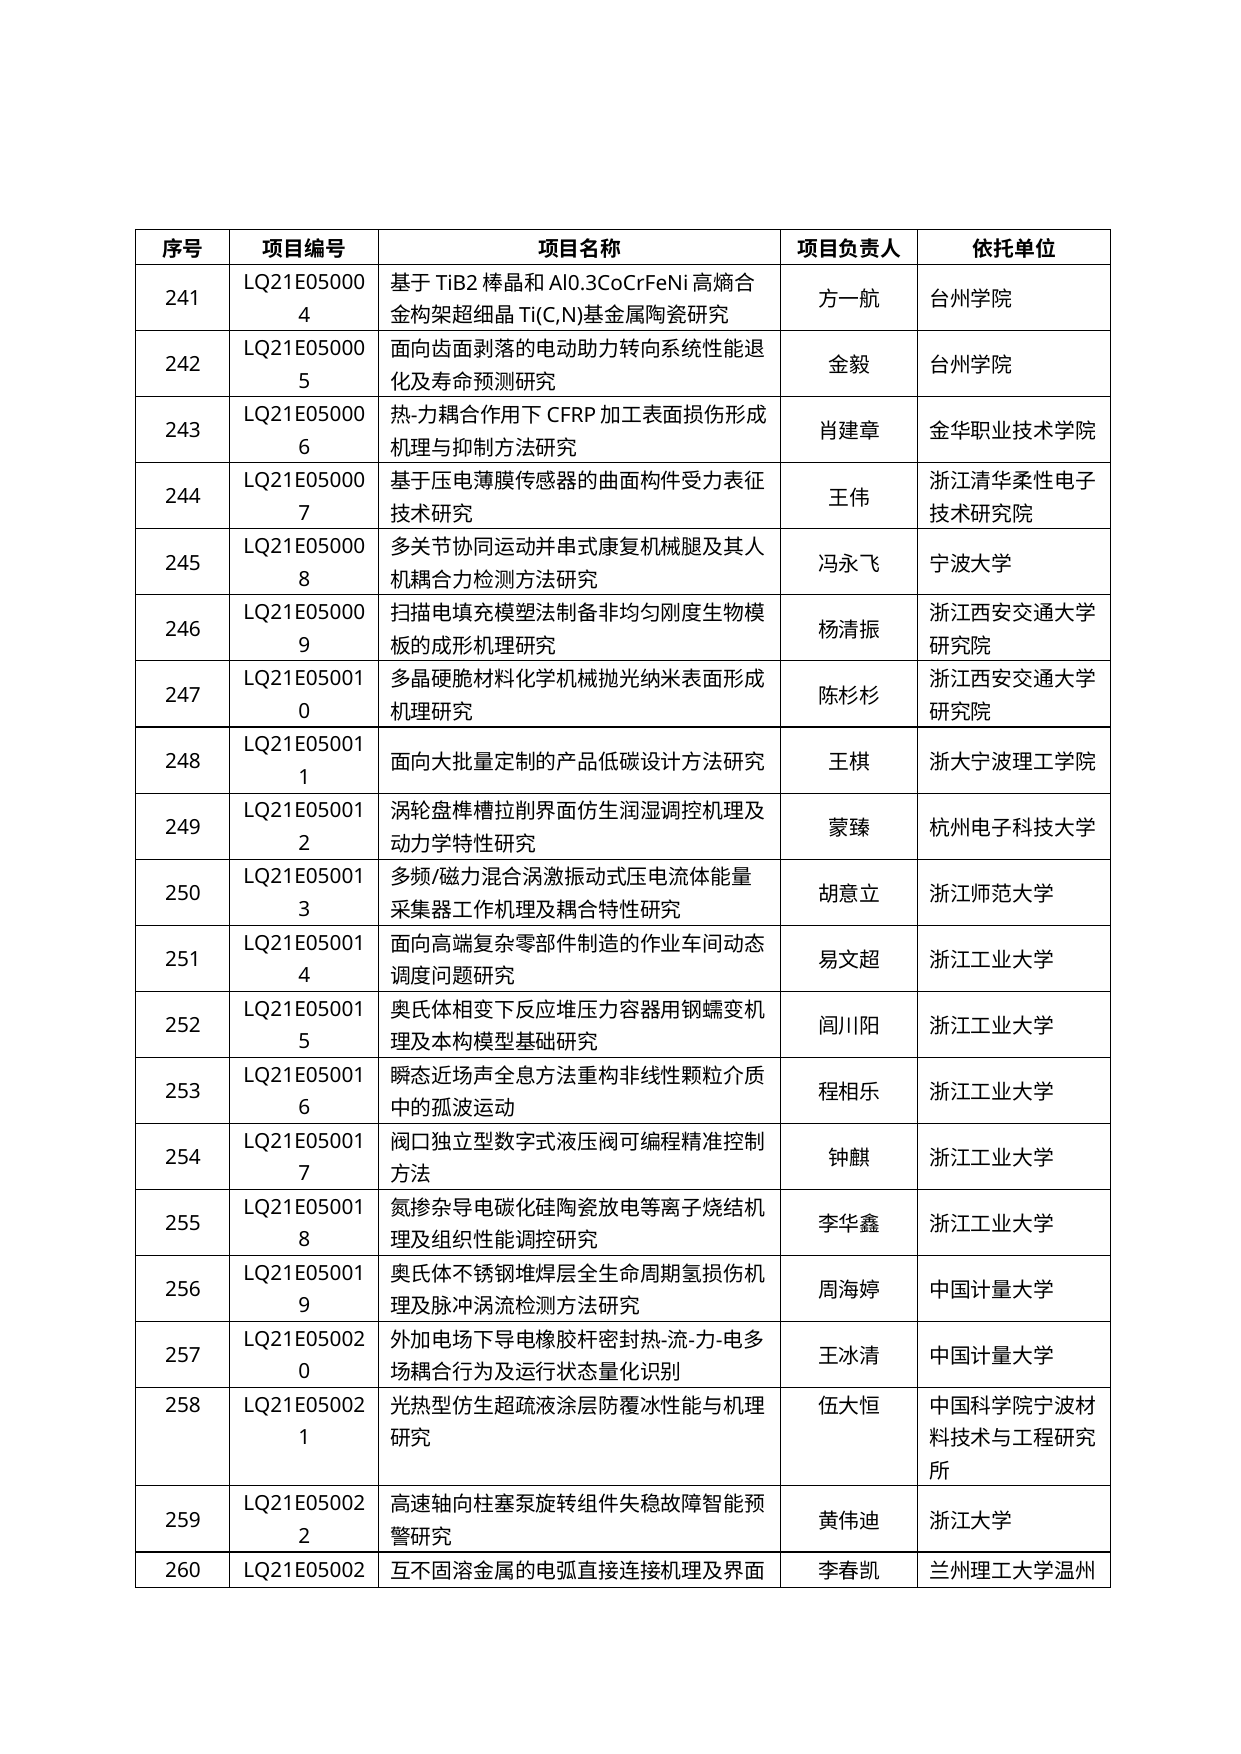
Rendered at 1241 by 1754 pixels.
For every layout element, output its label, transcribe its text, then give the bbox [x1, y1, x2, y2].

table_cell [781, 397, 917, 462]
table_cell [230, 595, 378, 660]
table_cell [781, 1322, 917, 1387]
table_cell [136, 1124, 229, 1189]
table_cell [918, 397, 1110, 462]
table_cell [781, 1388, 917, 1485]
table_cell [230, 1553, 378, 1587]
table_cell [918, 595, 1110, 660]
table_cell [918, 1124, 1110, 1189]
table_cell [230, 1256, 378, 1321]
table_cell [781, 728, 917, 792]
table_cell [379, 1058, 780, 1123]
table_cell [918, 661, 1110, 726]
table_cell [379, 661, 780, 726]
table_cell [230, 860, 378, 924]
table_cell 台州学院 [918, 265, 1110, 330]
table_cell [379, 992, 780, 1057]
table_header 项目负责人 [781, 230, 917, 264]
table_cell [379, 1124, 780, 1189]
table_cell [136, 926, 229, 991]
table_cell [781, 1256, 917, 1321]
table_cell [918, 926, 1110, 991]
table_cell 241 [136, 265, 229, 330]
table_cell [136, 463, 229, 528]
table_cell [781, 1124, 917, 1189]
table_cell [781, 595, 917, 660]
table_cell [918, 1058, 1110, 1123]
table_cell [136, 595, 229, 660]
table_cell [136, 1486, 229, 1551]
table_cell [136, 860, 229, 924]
table_header 序号 [136, 230, 229, 264]
table_cell 基于TiB2棒晶和Al0.3CoCrFeNi高熵合金构架超细晶Ti(C,N)基金属陶瓷研究 [379, 265, 780, 330]
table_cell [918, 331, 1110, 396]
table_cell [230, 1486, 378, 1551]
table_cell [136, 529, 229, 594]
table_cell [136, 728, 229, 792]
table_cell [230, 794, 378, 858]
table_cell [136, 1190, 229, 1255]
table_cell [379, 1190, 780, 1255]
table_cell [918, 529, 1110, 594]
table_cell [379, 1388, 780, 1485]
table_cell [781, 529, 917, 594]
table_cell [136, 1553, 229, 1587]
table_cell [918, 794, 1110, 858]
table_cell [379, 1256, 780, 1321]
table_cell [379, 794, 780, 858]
table_cell LQ21E050004 [230, 265, 378, 330]
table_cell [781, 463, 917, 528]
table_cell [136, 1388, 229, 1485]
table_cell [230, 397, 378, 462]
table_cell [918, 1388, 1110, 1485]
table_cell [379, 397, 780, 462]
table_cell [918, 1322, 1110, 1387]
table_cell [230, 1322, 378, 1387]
table_cell 242 [136, 331, 229, 396]
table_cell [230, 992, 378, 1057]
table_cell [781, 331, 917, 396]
table_cell 方一航 [781, 265, 917, 330]
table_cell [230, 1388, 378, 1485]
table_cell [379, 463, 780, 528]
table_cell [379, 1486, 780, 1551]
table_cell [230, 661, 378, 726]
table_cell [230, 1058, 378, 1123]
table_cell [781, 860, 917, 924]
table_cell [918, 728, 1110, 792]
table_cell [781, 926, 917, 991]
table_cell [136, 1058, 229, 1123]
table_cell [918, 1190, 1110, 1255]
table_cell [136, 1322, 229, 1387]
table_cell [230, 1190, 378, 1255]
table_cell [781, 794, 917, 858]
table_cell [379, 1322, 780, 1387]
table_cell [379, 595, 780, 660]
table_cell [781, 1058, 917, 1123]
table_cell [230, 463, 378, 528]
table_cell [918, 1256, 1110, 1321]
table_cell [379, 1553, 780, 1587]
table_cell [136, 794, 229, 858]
table_cell LQ21E050005 [230, 331, 378, 396]
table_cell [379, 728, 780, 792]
table_header 项目编号 [230, 230, 378, 264]
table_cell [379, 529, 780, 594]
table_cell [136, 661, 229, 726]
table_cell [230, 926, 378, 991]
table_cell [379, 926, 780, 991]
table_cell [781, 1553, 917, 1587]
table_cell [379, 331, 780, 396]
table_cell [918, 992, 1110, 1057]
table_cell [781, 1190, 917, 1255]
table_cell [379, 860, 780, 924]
table_header 项目名称 [379, 230, 780, 264]
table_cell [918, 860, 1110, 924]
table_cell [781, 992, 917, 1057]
table_header 依托单位 [918, 230, 1110, 264]
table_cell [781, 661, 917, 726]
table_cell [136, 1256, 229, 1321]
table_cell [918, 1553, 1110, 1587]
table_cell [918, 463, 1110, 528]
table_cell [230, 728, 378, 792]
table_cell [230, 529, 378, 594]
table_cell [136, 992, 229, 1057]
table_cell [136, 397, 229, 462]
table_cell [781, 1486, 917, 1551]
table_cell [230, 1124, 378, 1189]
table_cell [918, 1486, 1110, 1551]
